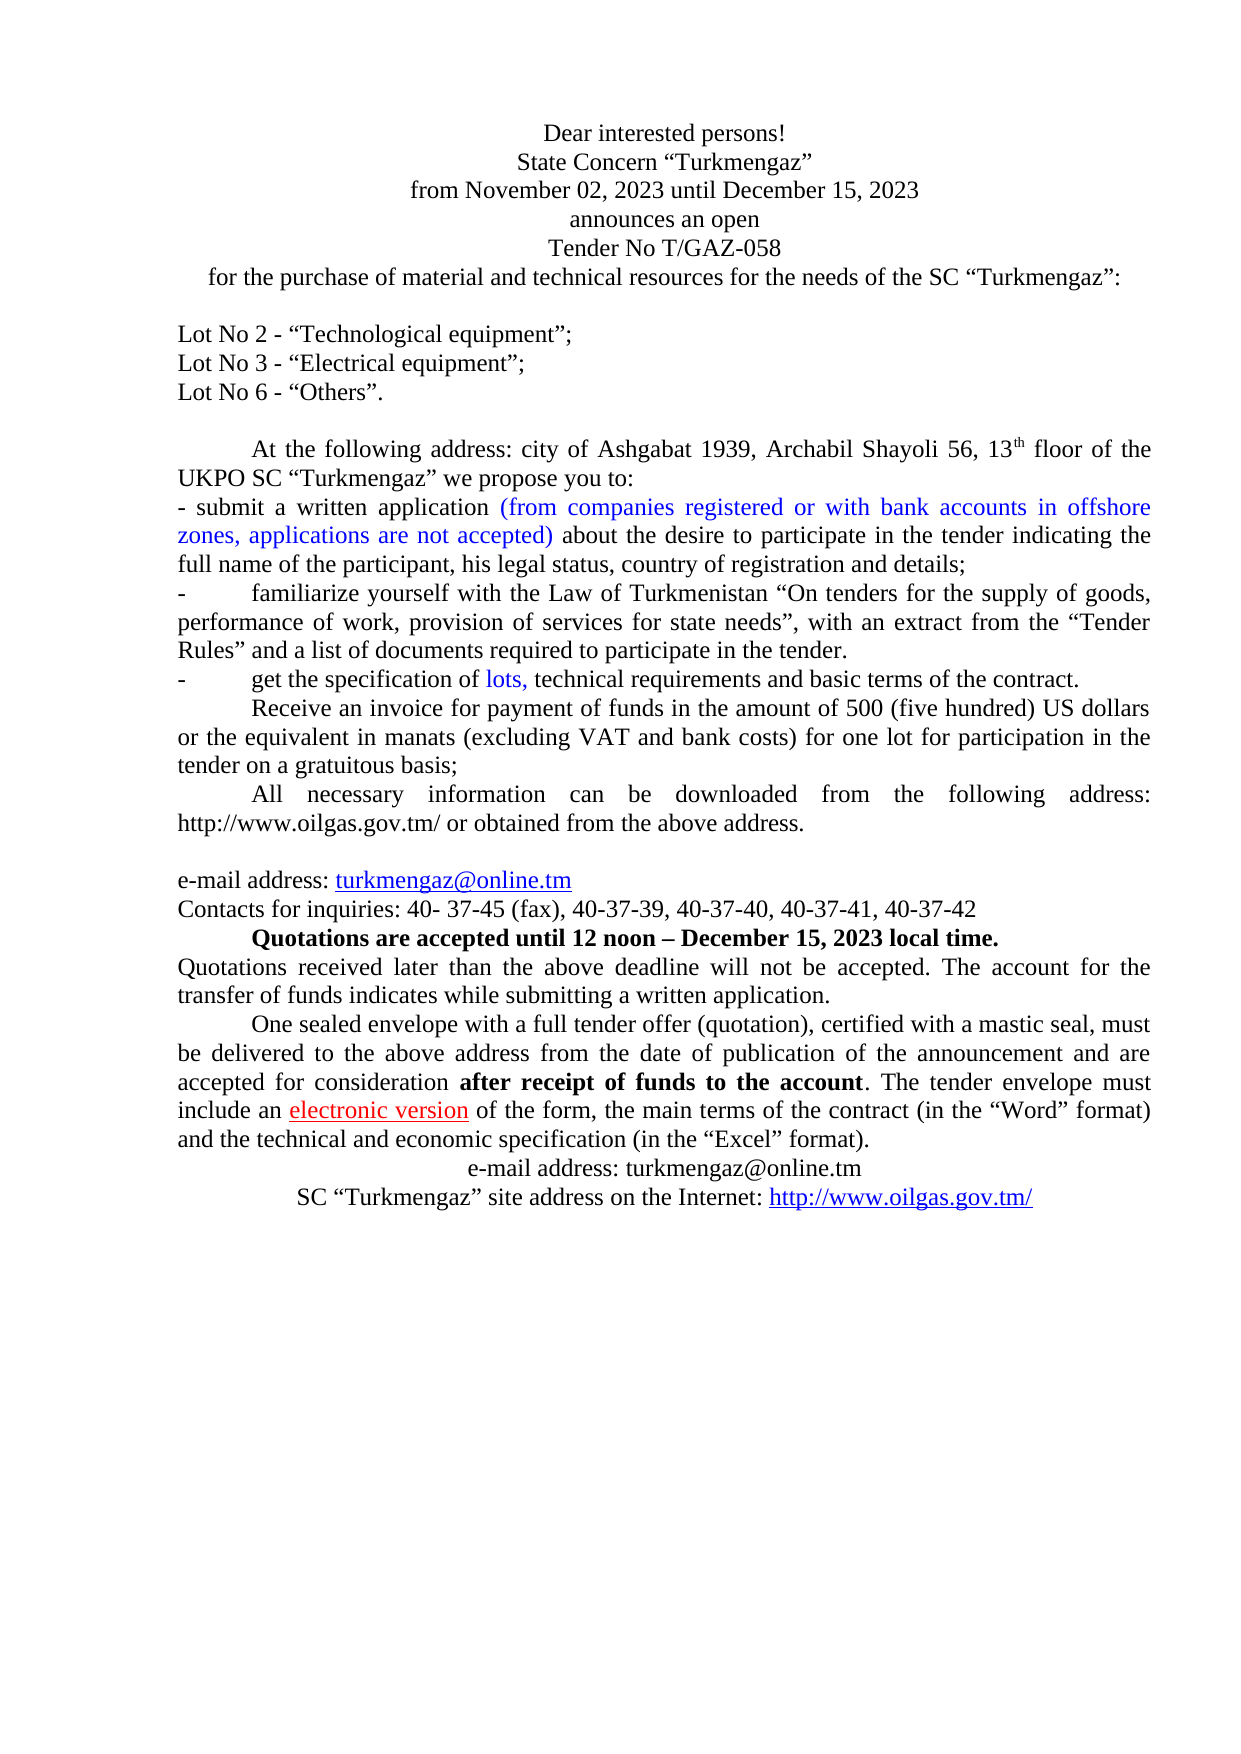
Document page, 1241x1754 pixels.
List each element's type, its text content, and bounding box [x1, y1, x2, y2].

text Lot No 2 - “Technological equipment”; [177, 319, 1152, 348]
text for the purchase of material and technical resources for the needs of the SC “Turkmengaz”: [177, 262, 1152, 291]
text SC “Turkmengaz” site address on the Internet: http://www.oilgas.gov.tm/ [177, 1182, 1152, 1211]
text At the following address: city of Ashgabat 1939, Archabil Shayoli 56, 13th floor of the UKPO SC “Turkmengaz” we propose you to: [177, 434, 1152, 492]
text announces an open [177, 204, 1152, 233]
text Quotations are accepted until 12 noon – December 15, 2023 local time. [177, 923, 1152, 952]
text Tender No T/GAZ-058 [177, 233, 1152, 262]
text e-mail address: turkmengaz@online.tm [177, 866, 1152, 894]
text from November 02, 2023 until December 15, 2023 [177, 176, 1152, 204]
text - submit a written application (from companies registered or with bank accounts in offshore zones, applications are not accepted) about the desire to participate in the tender indicating the full name of the participant, his legal status, country of registration and details; [177, 492, 1152, 578]
text State Concern “Turkmengaz” [177, 147, 1152, 176]
text One sealed envelope with a full tender offer (quotation), certified with a mastic seal, must be delivered to the above address from the date of publication of the announcement and are accepted for consideration after receipt of funds to the account. The tender envelope must include an electronic version of the form, the main terms of the contract (in the “Word” format) and the technical and economic specification (in the “Excel” format). [177, 1009, 1152, 1153]
text - get the specification of lots, technical requirements and basic terms of the contract. [177, 664, 1152, 693]
text Lot No 3 - “Electrical equipment”; [177, 348, 1152, 377]
text All necessary information can be downloaded from the following address: http://www.oilgas.gov.tm/ or obtained from the above address. [177, 779, 1152, 837]
text Dear interested persons! [177, 118, 1152, 147]
text e-mail address: turkmengaz@online.tm [177, 1153, 1152, 1182]
text Quotations received later than the above deadline will not be accepted. The account for the transfer of funds indicates while submitting a written application. [177, 952, 1152, 1009]
text Contacts for inquiries: 40- 37-45 (fax), 40-37-39, 40-37-40, 40-37-41, 40-37-42 [177, 894, 1152, 923]
text Receive an invoice for payment of funds in the amount of 500 (five hundred) US dollars or the equivalent in manats (excluding VAT and bank costs) for one lot for participation in the tender on a gratuitous basis; [177, 693, 1152, 779]
text - familiarize yourself with the Law of Turkmenistan “On tenders for the supply of goods, performance of work, provision of services for state needs”, with an extract from the “Tender Rules” and a list of documents required to participate in the tender. [177, 578, 1152, 664]
text Lot No 6 - “Others”. [177, 377, 1152, 406]
